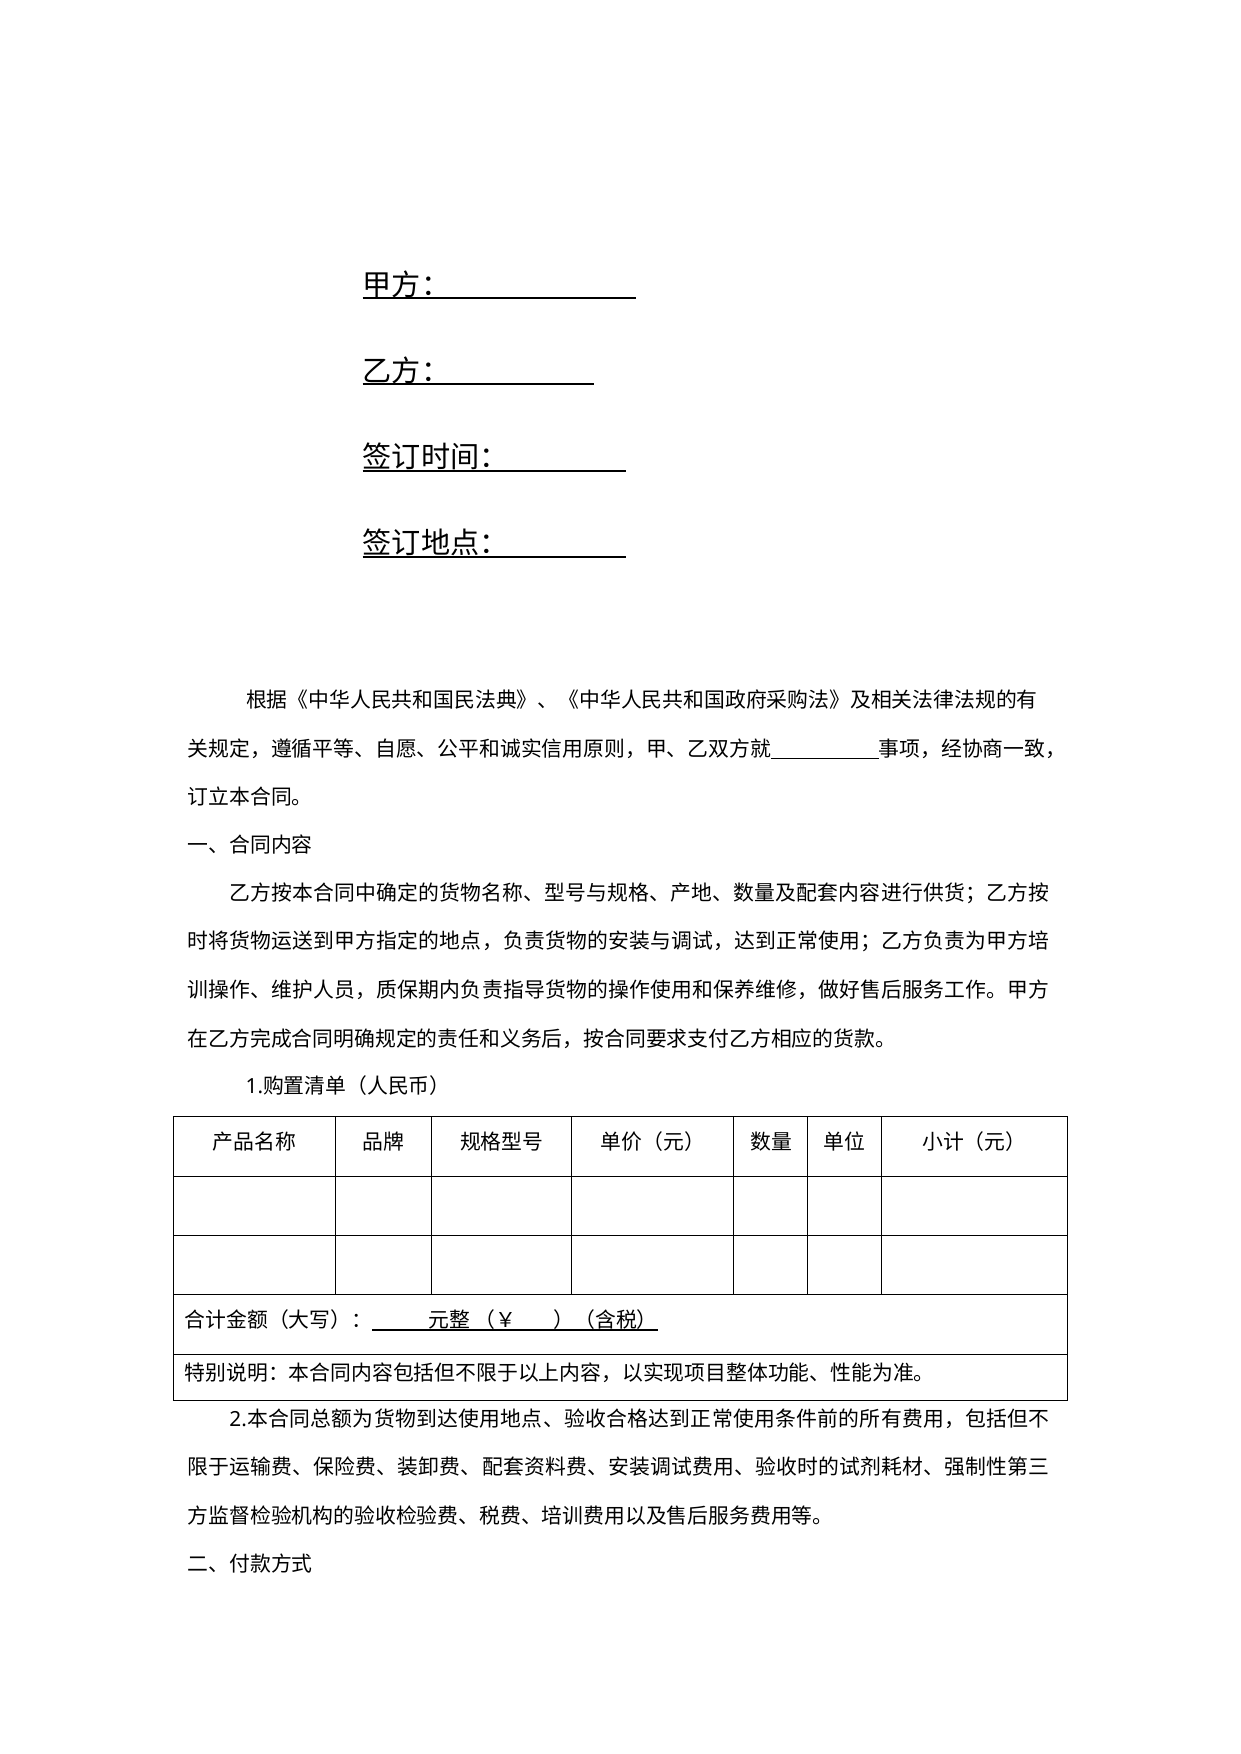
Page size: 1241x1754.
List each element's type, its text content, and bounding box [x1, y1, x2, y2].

text 甲方： [187, 250, 1053, 315]
table_cell 合计金额（大写）： 元整 （￥ ）（含税） [174, 1295, 1067, 1354]
text 一、合同内容 [187, 827, 1053, 859]
text 签订时间： [187, 422, 1053, 487]
table_cell [174, 1236, 335, 1294]
table_cell 特别说明：本合同内容包括但不限于以上内容，以实现项目整体功能、性能为准。 [174, 1355, 1067, 1400]
table_header 规格型号 [432, 1117, 571, 1176]
table_header 数量 [734, 1117, 807, 1176]
table_cell [572, 1236, 733, 1294]
table_cell [432, 1177, 571, 1235]
table_cell [336, 1177, 431, 1235]
table_cell [808, 1177, 881, 1235]
table_cell [734, 1177, 807, 1235]
text 乙方按本合同中确定的货物名称、型号与规格、产地、数量及配套内容进行供货；乙方按时将货物运送到甲方指定的地点，负责货物的安装与调试，达到正常使用；乙方负责为甲方培训操作、维护人员，质保期内负责指导货物的操作使用和保养维修，做好售后服务工作。甲方在乙方完成合同明确规定的责任和义务后，按合同要求支付乙方相应的货款。 [187, 875, 1053, 1053]
table_cell [336, 1236, 431, 1294]
table_header 小计（元） [882, 1117, 1067, 1176]
table_cell [174, 1177, 335, 1235]
table_header 品牌 [336, 1117, 431, 1176]
text 签订地点： [187, 508, 1053, 573]
text 2.本合同总额为货物到达使用地点、验收合格达到正常使用条件前的所有费用，包括但不限于运输费、保险费、装卸费、配套资料费、安装调试费用、验收时的试剂耗材、强制性第三方监督检验机构的验收检验费、税费、培训费用以及售后服务费用等。 [187, 1401, 1053, 1531]
text 1.购置清单（人民币） [245, 1068, 1053, 1101]
table_cell [882, 1177, 1067, 1235]
table_header 单价（元） [572, 1117, 733, 1176]
table_cell [734, 1236, 807, 1294]
text 乙方： [187, 336, 1053, 401]
table_cell [808, 1236, 881, 1294]
text 根据《中华人民共和国民法典》、《中华人民共和国政府采购法》及相关法律法规的有关规定，遵循平等、自愿、公平和诚实信用原则，甲、乙双方就 事项，经协商一致，订立本合同。 [187, 682, 1053, 812]
table_cell [432, 1236, 571, 1294]
table_cell [572, 1177, 733, 1235]
table_cell [882, 1236, 1067, 1294]
table_header 单位 [808, 1117, 881, 1176]
table_header 产品名称 [174, 1117, 335, 1176]
text 二、付款方式 [187, 1546, 1053, 1578]
